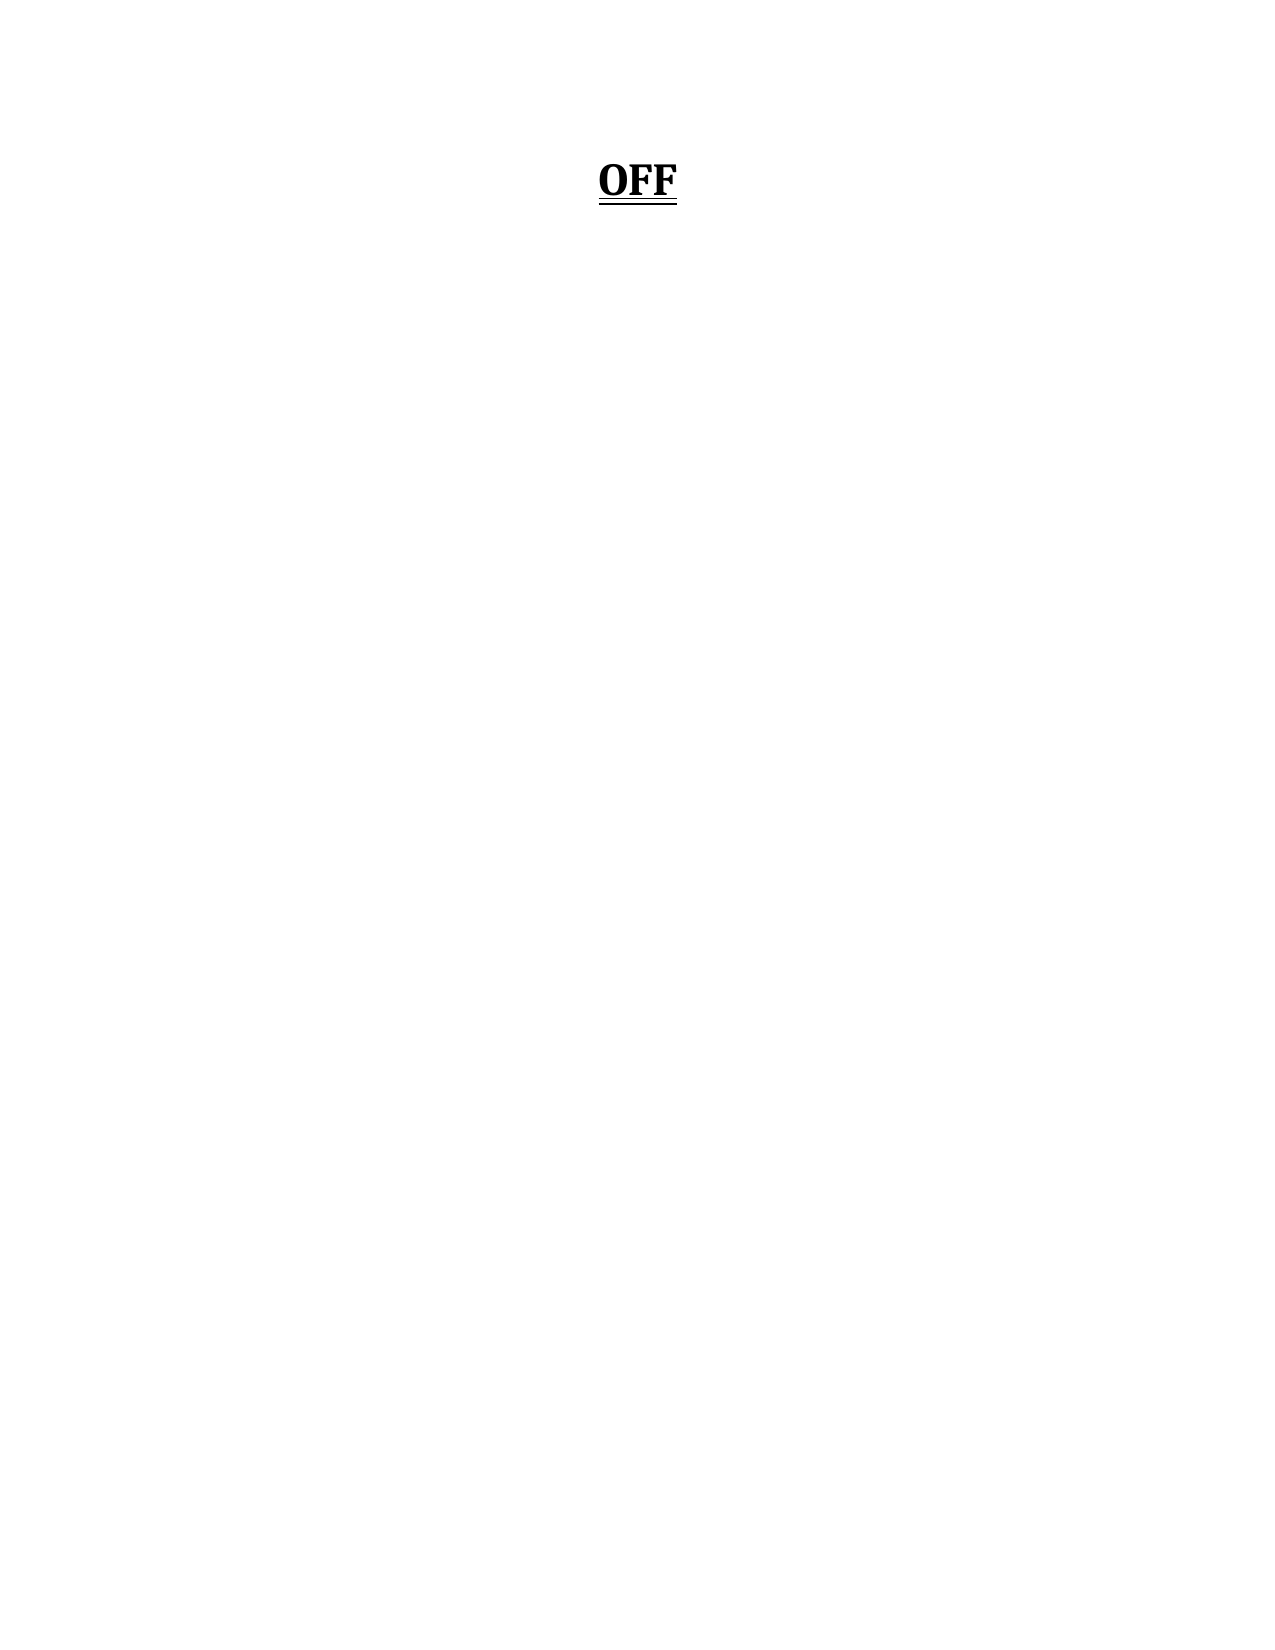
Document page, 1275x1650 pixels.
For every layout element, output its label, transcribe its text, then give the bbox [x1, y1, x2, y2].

subtitle OFF [187, 154, 1087, 207]
